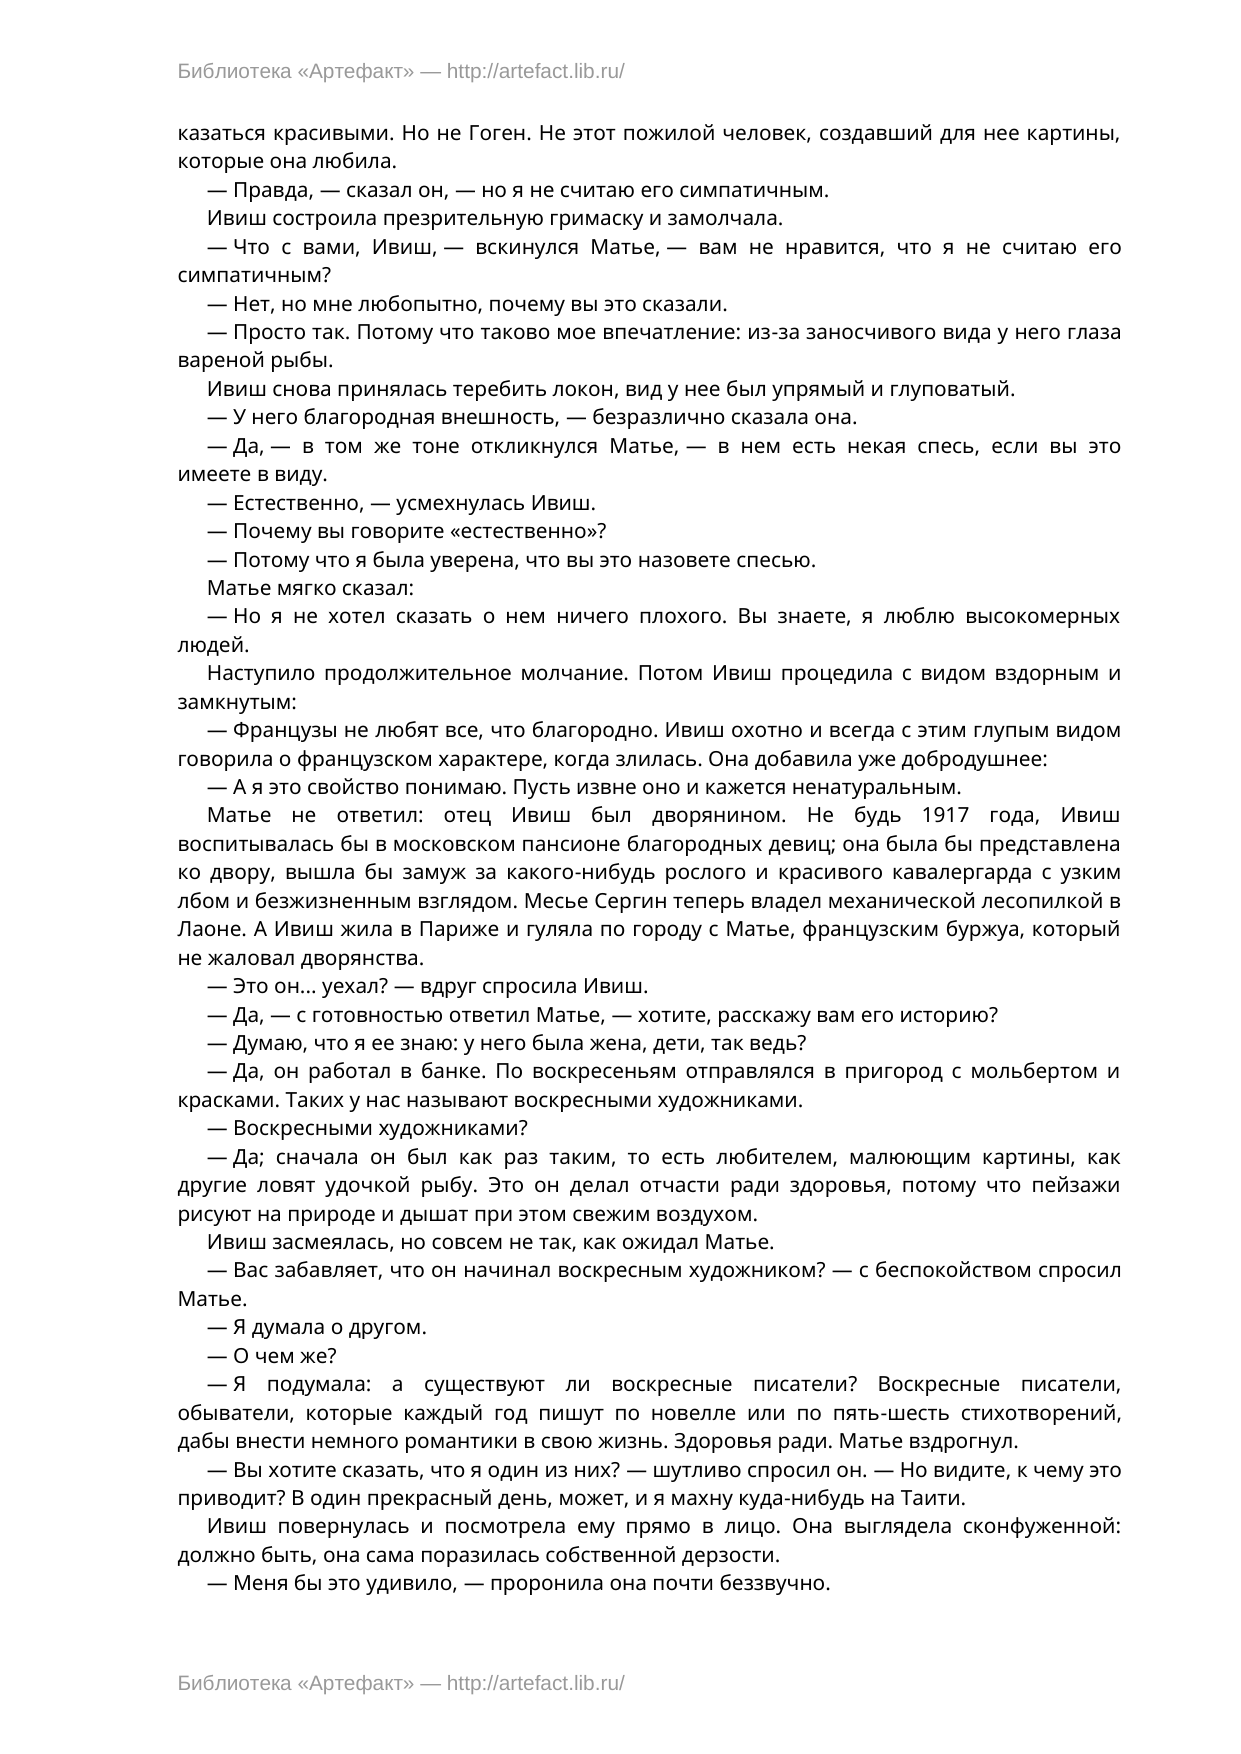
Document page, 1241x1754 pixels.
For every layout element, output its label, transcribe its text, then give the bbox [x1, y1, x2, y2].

text — Да, он работал в банке. По воскресеньям отправлялся в пригород с мольбертом и красками. Таких у нас называют воскресными художниками. [177, 1057, 1122, 1113]
text — Но я не хотел сказать о нем ничего плохого. Вы знаете, я люблю высокомерных людей. [177, 602, 1122, 658]
text — Меня бы это удивило, — проронила она почти беззвучно. [177, 1568, 1122, 1597]
text — Французы не любят все, что благородно. Ивиш охотно и всегда с этим глупым видом говорила о французском характере, когда злилась. Она добавила уже добродушнее: [177, 715, 1122, 772]
text — Почему вы говорите «естественно»? [177, 516, 1122, 545]
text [177, 118, 1122, 175]
text Ивиш засмеялась, но совсем не так, как ожидал Матье. [177, 1227, 1122, 1256]
text — Думаю, что я ее знаю: у него была жена, дети, так ведь? [177, 1028, 1122, 1057]
text — Естественно, — усмехнулась Ивиш. [177, 488, 1122, 516]
text — Вас забавляет, что он начинал воскресным художником? — с беспокойством спросил Матье. [177, 1256, 1122, 1312]
text — А я это свойство понимаю. Пусть извне оно и кажется ненатуральным. [177, 772, 1122, 801]
text — Потому что я была уверена, что вы это назовете спесью. [177, 545, 1122, 573]
text Матье не ответил: отец Ивиш был дворянином. Не будь 1917 года, Ивиш воспитывалась бы в московском пансионе благородных девиц; она была бы представлена ко двору, вышла бы замуж за какого-нибудь рослого и красивого кавалергарда с узким лбом и безжизненным взглядом. Месье Сергин теперь владел механической лесопилкой в Лаоне. А Ивиш жила в Париже и гуляла по городу с Матье, французским буржуа, который не жаловал дворянства. [177, 801, 1122, 971]
text Ивиш состроила презрительную гримаску и замолчала. [177, 203, 1122, 232]
text — Нет, но мне любопытно, почему вы это сказали. [177, 289, 1122, 317]
text — Я подумала: а существуют ли воскресные писатели? Воскресные писатели, обыватели, которые каждый год пишут по новелле или по пять-шесть стихотворений, дабы внести немного романтики в свою жизнь. Здоровья ради. Матье вздрогнул. [177, 1369, 1122, 1455]
text — Правда, — сказал он, — но я не считаю его симпатичным. [177, 175, 1122, 203]
text Ивиш повернулась и посмотрела ему прямо в лицо. Она выглядела сконфуженной: должно быть, она сама поразилась собственной дерзости. [177, 1512, 1122, 1568]
text — Что с вами, Ивиш, — вскинулся Матье, — вам не нравится, что я не считаю его симпатичным? [177, 232, 1122, 289]
text — О чем же? [177, 1341, 1122, 1369]
text — У него благородная внешность, — безразлично сказала она. [177, 402, 1122, 431]
text — Я думала о другом. [177, 1312, 1122, 1341]
text — Это он... уехал? — вдруг спросила Ивиш. [177, 971, 1122, 1000]
text — Да; сначала он был как раз таким, то есть любителем, малюющим картины, как другие ловят удочкой рыбу. Это он делал отчасти ради здоровья, потому что пейзажи рисуют на природе и дышат при этом свежим воздухом. [177, 1142, 1122, 1227]
text — Вы хотите сказать, что я один из них? — шутливо спросил он. — Но видите, к чему это приводит? В один прекрасный день, может, и я махну куда-нибудь на Таити. [177, 1455, 1122, 1512]
text Матье мягко сказал: [177, 573, 1122, 602]
text — Просто так. Потому что таково мое впечатление: из-за заносчивого вида у него глаза вареной рыбы. [177, 317, 1122, 374]
text — Да, — с готовностью ответил Матье, — хотите, расскажу вам его историю? [177, 1000, 1122, 1028]
text — Воскресными художниками? [177, 1113, 1122, 1142]
text — Да, — в том же тоне откликнулся Матье, — в нем есть некая спесь, если вы это имеете в виду. [177, 431, 1122, 488]
text Наступило продолжительное молчание. Потом Ивиш процедила с видом вздорным и замкнутым: [177, 658, 1122, 715]
text Ивиш снова принялась теребить локон, вид у нее был упрямый и глуповатый. [177, 374, 1122, 402]
